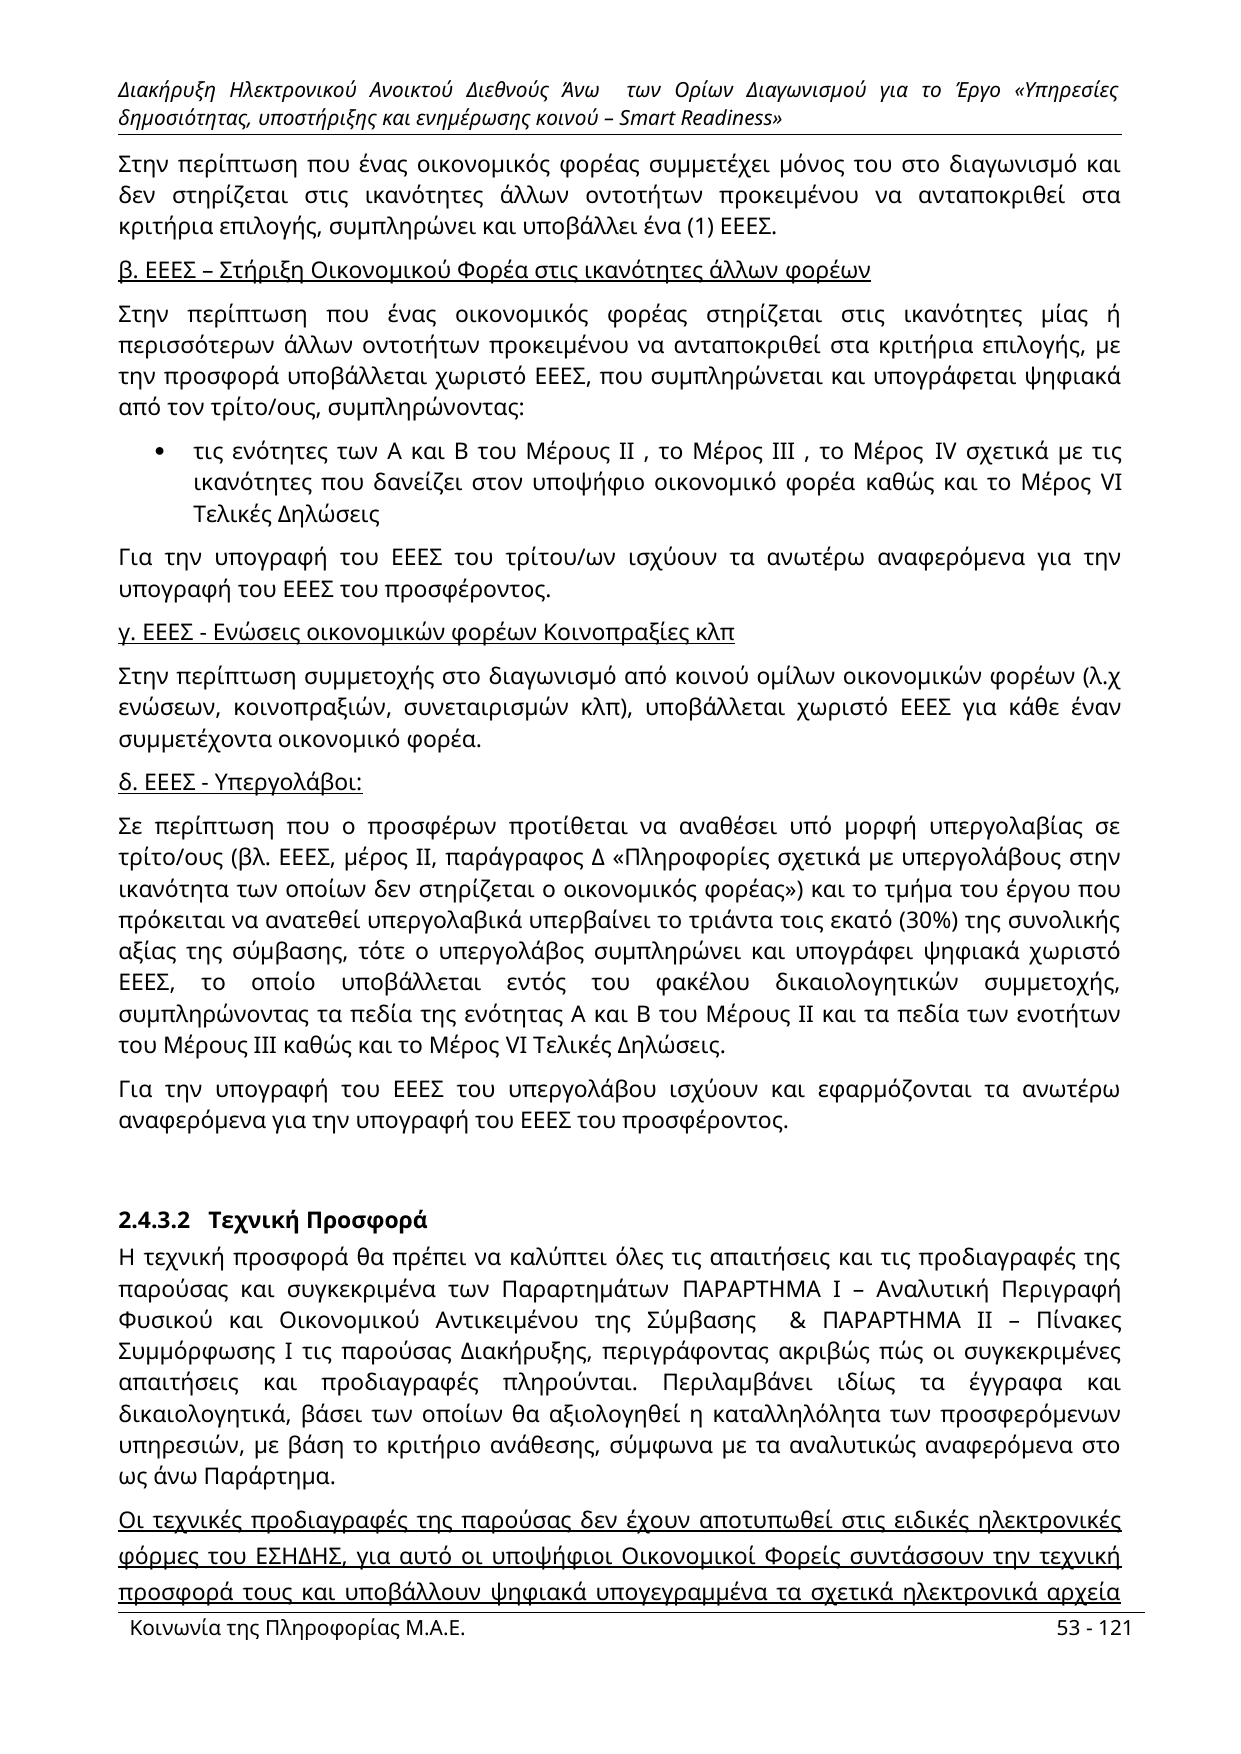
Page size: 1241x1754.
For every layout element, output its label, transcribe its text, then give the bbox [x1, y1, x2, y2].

subtitle Τεχνική Προσφορά [118, 1204, 1122, 1235]
text Για την υπογραφή του ΕΕΕΣ του υπεργολάβου ισχύουν και εφαρμόζονται τα ανωτέρω αναφερόμενα για την υπογραφή του ΕΕΕΣ του προσφέροντος. [118, 1072, 1122, 1135]
text H τεχνική προσφορά θα πρέπει να καλύπτει όλες τις απαιτήσεις και τις προδιαγραφές της παρούσας και συγκεκριμένα των Παραρτημάτων ΠΑΡΑΡΤΗΜΑ Ι – Αναλυτική Περιγραφή Φυσικού και Οικονομικού Αντικειμένου της Σύμβασης & ΠΑΡΑΡΤΗΜΑ ΙΙ – Πίνακες Συμμόρφωσης Ι τις παρούσας Διακήρυξης, περιγράφοντας ακριβώς πώς οι συγκεκριμένες απαιτήσεις και προδιαγραφές πληρούνται. Περιλαμβάνει ιδίως τα έγγραφα και δικαιολογητικά, βάσει των οποίων θα αξιολογηθεί η καταλληλόλητα των προσφερόμενων υπηρεσιών, με βάση το κριτήριο ανάθεσης, σύμφωνα με τα αναλυτικώς αναφερόμενα στο ως άνω Παράρτημα. [118, 1241, 1122, 1491]
text β. ΕΕΕΣ – Στήριξη Οικονομικού Φορέα στις ικανότητες άλλων φορέων [118, 254, 1122, 285]
text Στην περίπτωση που ένας οικονομικός φορέας στηρίζεται στις ικανότητες μίας ή περισσότερων άλλων οντοτήτων προκειμένου να ανταποκριθεί στα κριτήρια επιλογής, με την προσφορά υποβάλλεται χωριστό ΕΕΕΣ, που συμπληρώνεται και υπογράφεται ψηφιακά από τον τρίτο/ους, συμπληρώνοντας: [118, 297, 1122, 422]
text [118, 1568, 1122, 1607]
text γ. ΕΕΕΣ - Ενώσεις οικονομικών φορέων Κοινοπραξίες κλπ [118, 616, 1122, 647]
list τις ενότητες των Α και Β του Μέρους ΙΙ , το Μέρος ΙΙΙ , το Μέρος IV σχετικά με τις ικανότητες που δανείζει στον υποψήφιο οικονομικό φορέα καθώς και το Μέρος VI Τελικές Δηλώσεις [156, 435, 1122, 529]
text δ. ΕΕΕΣ - Υπεργολάβοι: [118, 766, 1122, 797]
text Στην περίπτωση που ένας οικονομικός φορέας συμμετέχει μόνος του στο διαγωνισμό και δεν στηρίζεται στις ικανότητες άλλων οντοτήτων προκειμένου να ανταποκριθεί στα κριτήρια επιλογής, συμπληρώνει και υποβάλλει ένα (1) ΕΕΕΣ. [118, 147, 1122, 241]
text Σε περίπτωση που ο προσφέρων προτίθεται να αναθέσει υπό μορφή υπεργολαβίας σε τρίτο/ους (βλ. ΕΕΕΣ, μέρος ΙΙ, παράγραφος Δ «Πληροφορίες σχετικά με υπεργολάβους στην ικανότητα των οποίων δεν στηρίζεται ο οικονομικός φορέας») και το τμήμα του έργου που πρόκειται να ανατεθεί υπεργολαβικά υπερβαίνει το τριάντα τοις εκατό (30%) της συνολικής αξίας της σύμβασης, τότε ο υπεργολάβος συμπληρώνει και υπογράφει ψηφιακά χωριστό ΕΕΕΣ, το οποίο υποβάλλεται εντός του φακέλου δικαιολογητικών συμμετοχής, συμπληρώνοντας τα πεδία της ενότητας Α και Β του Μέρους ΙΙ και τα πεδία των ενοτήτων του Μέρους ΙΙΙ καθώς και το Μέρος VI Τελικές Δηλώσεις. [118, 810, 1122, 1060]
text Στην περίπτωση συμμετοχής στο διαγωνισμό από κοινού ομίλων οικονομικών φορέων (λ.χ ενώσεων, κοινοπραξιών, συνεταιρισμών κλπ), υποβάλλεται χωριστό ΕΕΕΣ για κάθε έναν συμμετέχοντα οικονομικό φορέα. [118, 660, 1122, 754]
text Για την υπογραφή του ΕΕΕΣ του τρίτου/ων ισχύουν τα ανωτέρω αναφερόμενα για την υπογραφή του ΕΕΕΣ του προσφέροντος. [118, 541, 1122, 604]
